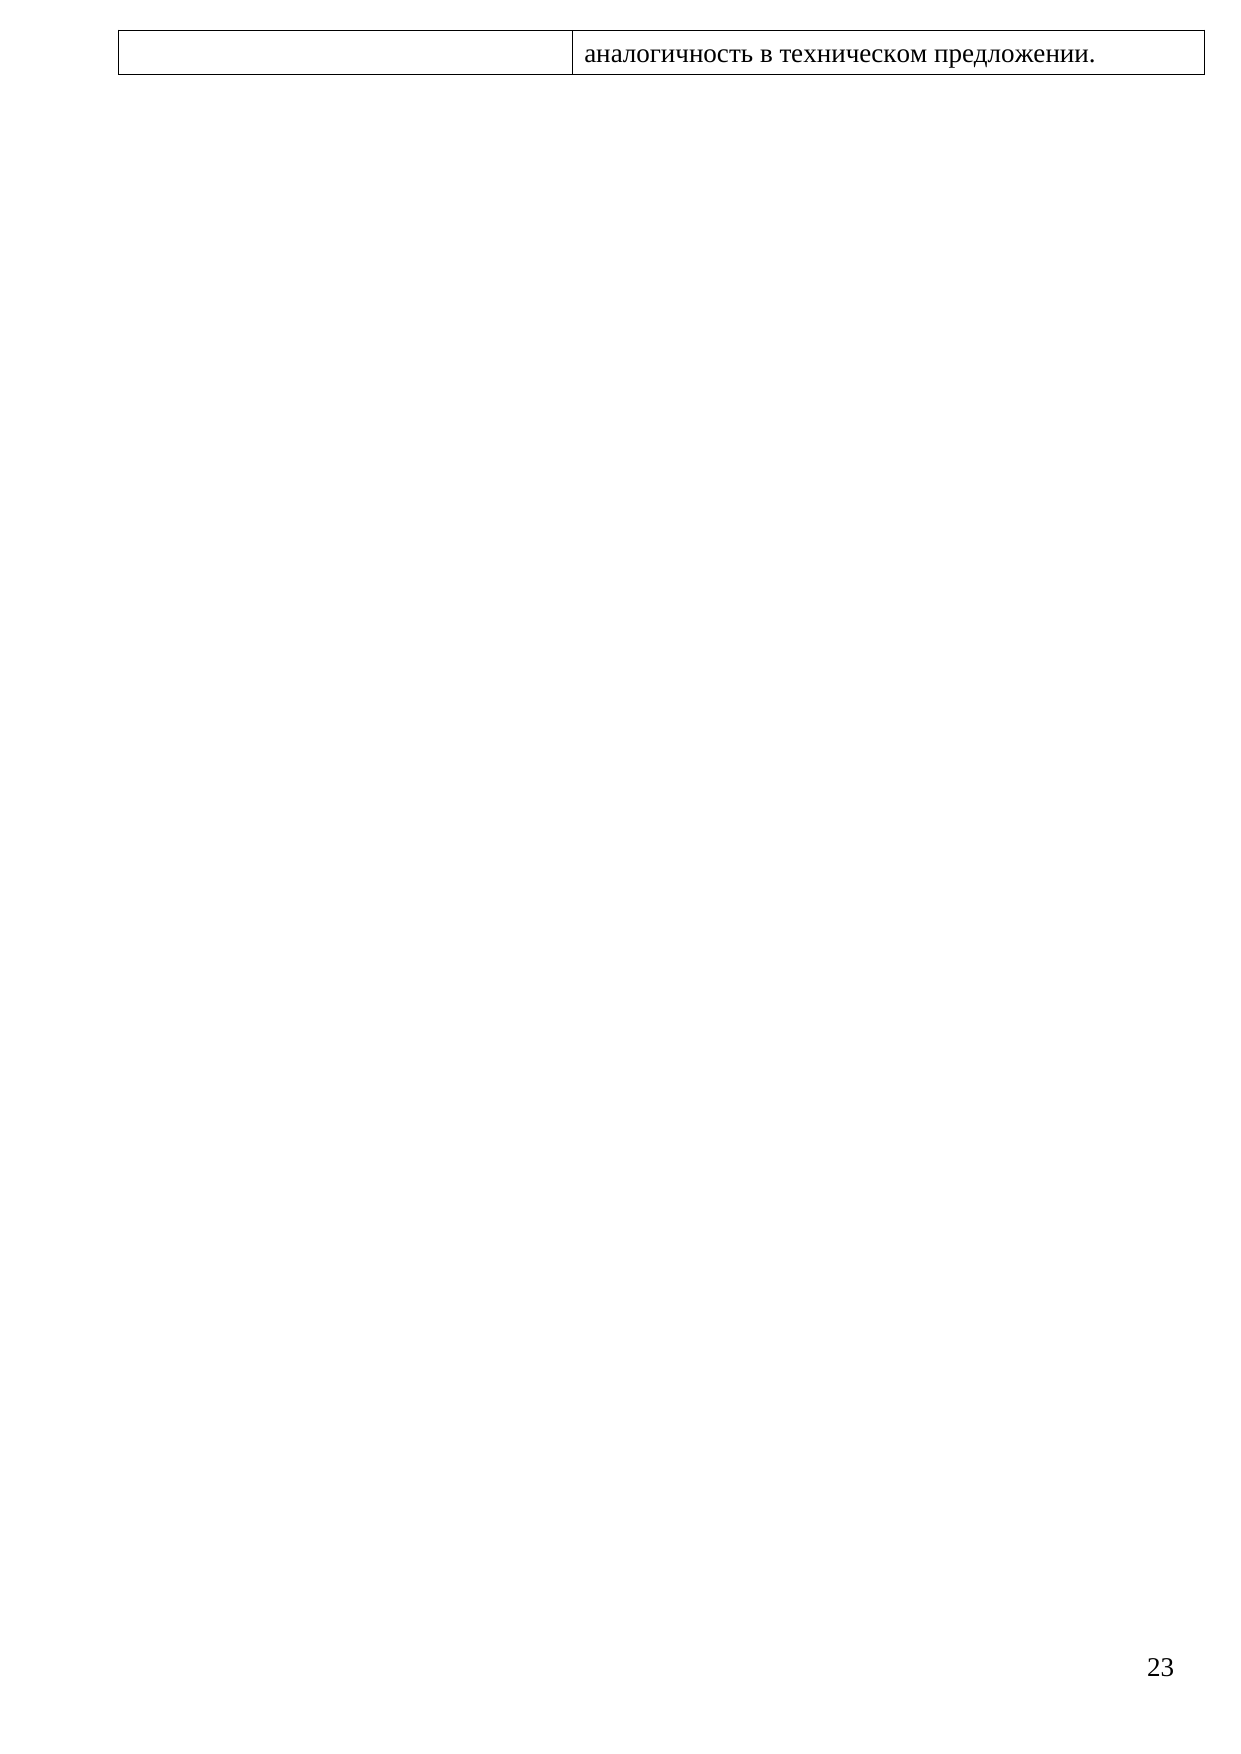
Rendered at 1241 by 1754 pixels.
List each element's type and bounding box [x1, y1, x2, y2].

table_cell [119, 31, 572, 74]
table_cell [573, 31, 1204, 74]
